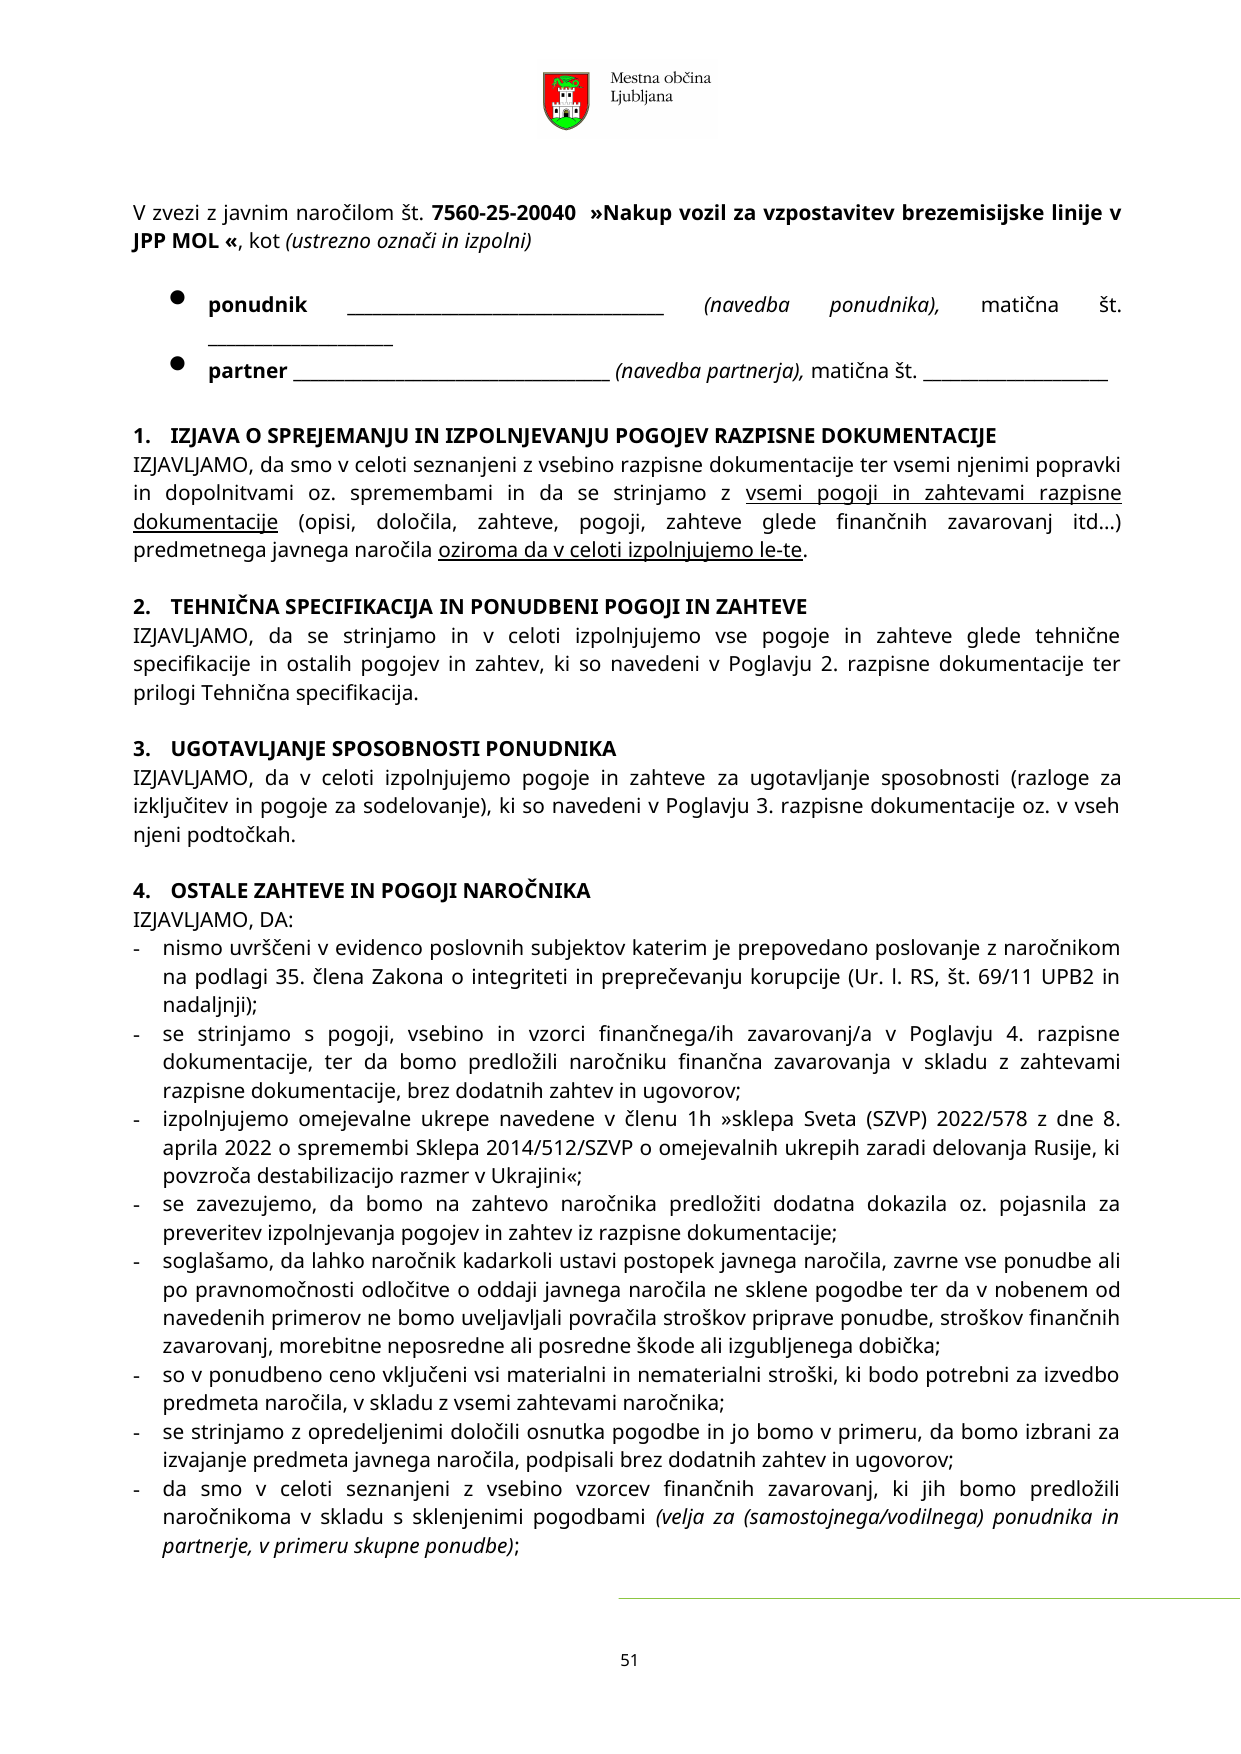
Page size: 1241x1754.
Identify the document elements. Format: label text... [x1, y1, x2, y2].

list so v ponudbeno ceno vključeni vsi materialni in nematerialni stroški, ki bodo potrebni za izvedbo predmeta naročila, v skladu z vsemi zahtevami naročnika; [133, 1360, 1122, 1417]
list da smo v celoti seznanjeni z vsebino vzorcev finančnih zavarovanj, ki jih bomo predložili naročnikoma v skladu s sklenjenimi pogodbami (velja za (samostojnega/vodilnega) ponudnika in partnerje, v primeru skupne ponudbe); [133, 1474, 1122, 1559]
list izpolnjujemo omejevalne ukrepe navedene v členu 1h »sklepa Sveta (SZVP) 2022/578 z dne 8. aprila 2022 o spremembi Sklepa 2014/512/SZVP o omejevalnih ukrepih zaradi delovanja Rusije, ki povzroča destabilizacijo razmer v Ukrajini«; [133, 1104, 1122, 1189]
list nismo uvrščeni v evidenco poslovnih subjektov katerim je prepovedano poslovanje z naročnikom na podlagi 35. člena Zakona o integriteti in preprečevanju korupcije (Ur. l. RS, št. 69/11 UPB2 in nadaljnji); [133, 933, 1122, 1019]
list OSTALE ZAHTEVE IN POGOJI NAROČNIKA [133, 877, 1122, 905]
list IZJAVA O SPREJEMANJU IN IZPOLNJEVANJU POGOJEV RAZPISNE DOKUMENTACIJE [133, 422, 1122, 450]
text IZJAVLJAMO, da v celoti izpolnjujemo pogoje in zahteve za ugotavljanje sposobnosti (razloge za izključitev in pogoje za sodelovanje), ki so navedeni v Poglavju 3. razpisne dokumentacije oz. v vseh njeni podtočkah. [133, 763, 1122, 848]
list se zavezujemo, da bomo na zahtevo naročnika predložiti dodatna dokazila oz. pojasnila za preveritev izpolnjevanja pogojev in zahtev iz razpisne dokumentacije; [133, 1189, 1122, 1246]
picture [536, 59, 719, 139]
text IZJAVLJAMO, da smo v celoti seznanjeni z vsebino razpisne dokumentacije ter vsemi njenimi popravki in dopolnitvami oz. spremembami in da se strinjamo z vsemi pogoji in zahtevami razpisne dokumentacije (opisi, določila, zahteve, pogoji, zahteve glede finančnih zavarovanj itd…) predmetnega javnega naročila oziroma da v celoti izpolnjujemo le-te. [133, 450, 1122, 564]
list UGOTAVLJANJE SPOSOBNOSTI PONUDNIKA [133, 734, 1122, 763]
text V zvezi z javnim naročilom št. 7560-25-20040 »Nakup vozil za vzpostavitev brezemisijske linije v JPP MOL «, kot (ustrezno označi in izpolni) [133, 198, 1122, 255]
list se strinjamo s pogoji, vsebino in vzorci finančnega/ih zavarovanj/a v Poglavju 4. razpisne dokumentacije, ter da bomo predložili naročniku finančna zavarovanja v skladu z zahtevami razpisne dokumentacije, brez dodatnih zahtev in ugovorov; [133, 1019, 1122, 1104]
list partner _____________________________________ (navedba partnerja), matična št. ____________________ [170, 350, 1122, 388]
text IZJAVLJAMO, da se strinjamo in v celoti izpolnjujemo vse pogoje in zahteve glede tehnične specifikacije in ostalih pogojev in zahtev, ki so navedeni v Poglavju 2. razpisne dokumentacije ter prilogi Tehnična specifikacija. [133, 621, 1122, 706]
list ponudnik _____________________________________ (navedba ponudnika), matična št. ____________________ [170, 283, 1122, 350]
list TEHNIČNA SPECIFIKACIJA IN PONUDBENI POGOJI IN ZAHTEVE [133, 592, 1122, 621]
list se strinjamo z opredeljenimi določili osnutka pogodbe in jo bomo v primeru, da bomo izbrani za izvajanje predmeta javnega naročila, podpisali brez dodatnih zahtev in ugovorov; [133, 1417, 1122, 1474]
list soglašamo, da lahko naročnik kadarkoli ustavi postopek javnega naročila, zavrne vse ponudbe ali po pravnomočnosti odločitve o oddaji javnega naročila ne sklene pogodbe ter da v nobenem od navedenih primerov ne bomo uveljavljali povračila stroškov priprave ponudbe, stroškov finančnih zavarovanj, morebitne neposredne ali posredne škode ali izgubljenega dobička; [133, 1246, 1122, 1360]
text IZJAVLJAMO, DA: [133, 905, 1122, 933]
